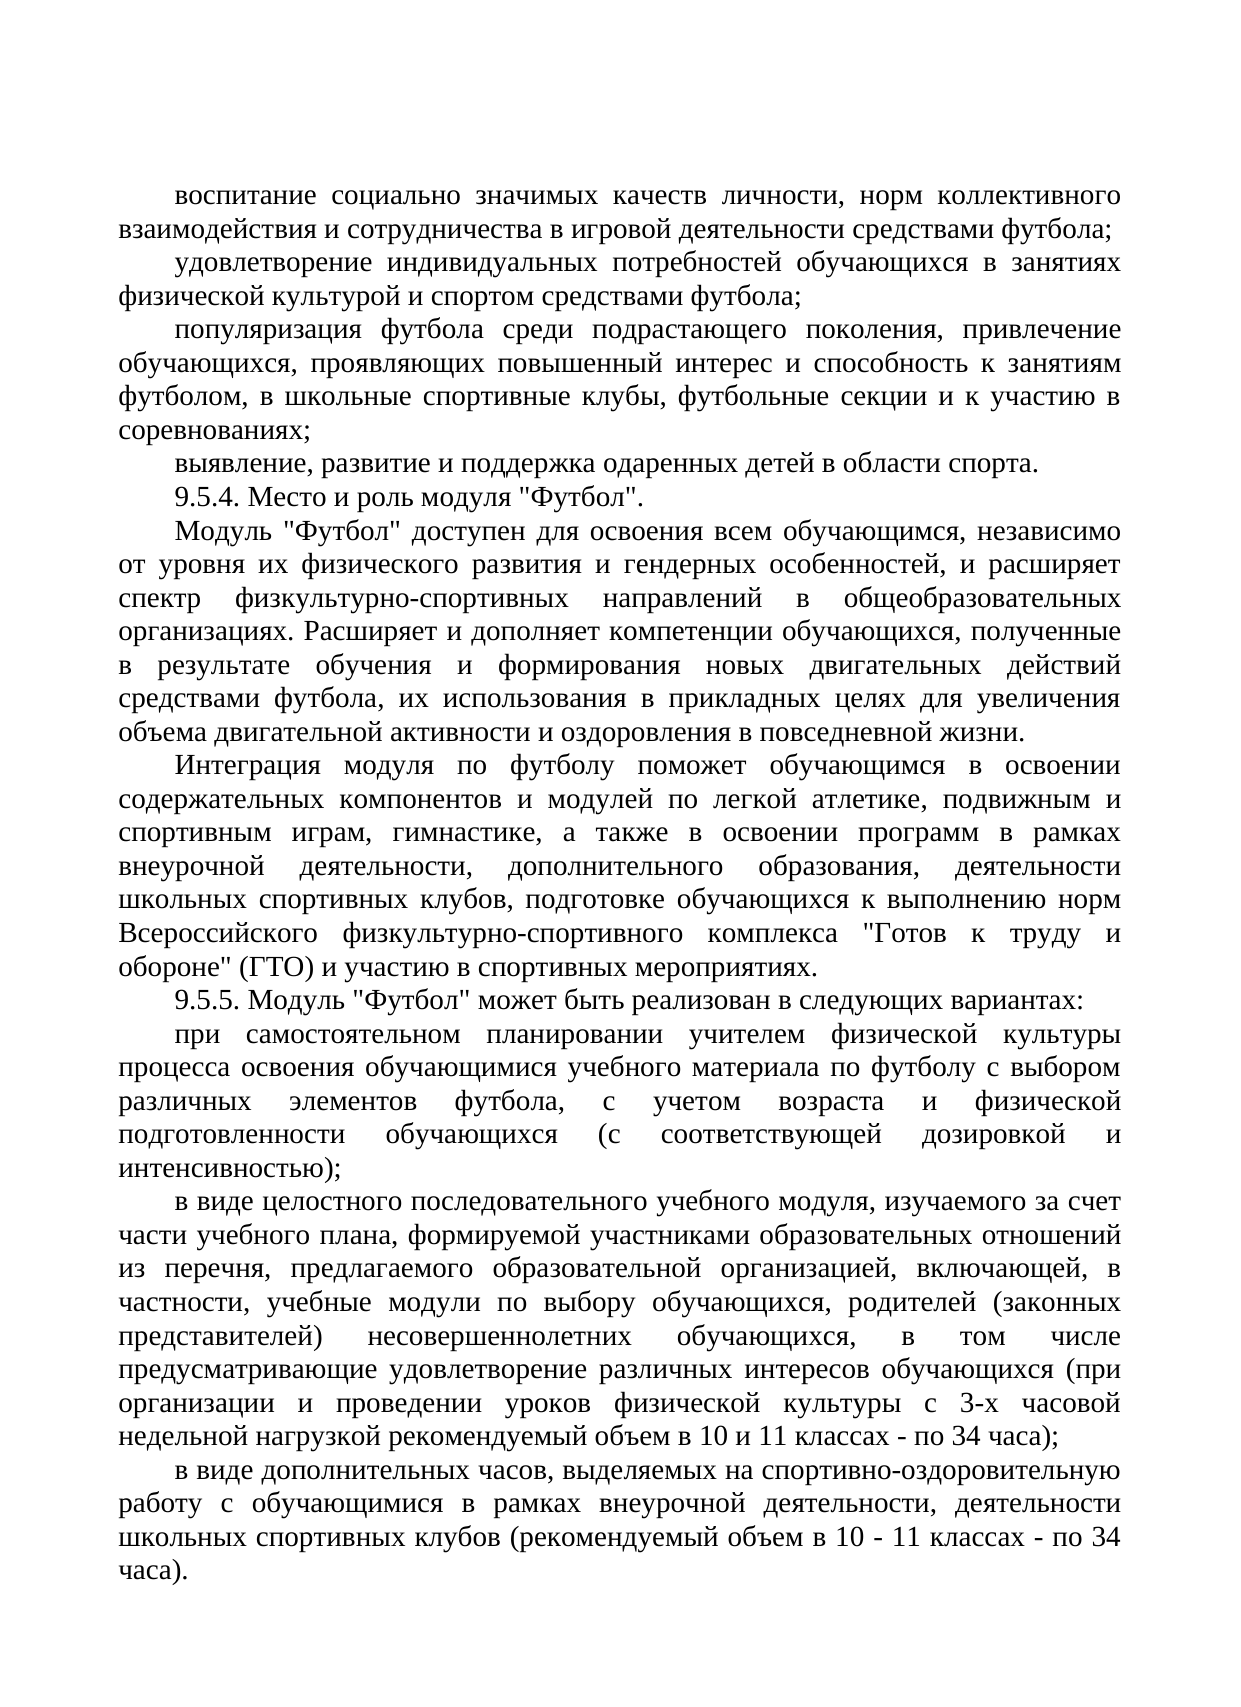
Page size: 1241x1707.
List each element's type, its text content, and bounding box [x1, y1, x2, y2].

text Модуль "Футбол" доступен для освоения всем обучающимся, независимо от уровня их физического развития и гендерных особенностей, и расширяет спектр физкультурно-спортивных направлений в общеобразовательных организациях. Расширяет и дополняет компетенции обучающихся, полученные в результате обучения и формирования новых двигательных действий средствами футбола, их использования в прикладных целях для увеличения объема двигательной активности и оздоровления в повседневной жизни. [118, 513, 1122, 747]
text популяризация футбола среди подрастающего поколения, привлечение обучающихся, проявляющих повышенный интерес и способность к занятиям футболом, в школьные спортивные клубы, футбольные секции и к участию в соревнованиях; [118, 311, 1122, 446]
text в виде дополнительных часов, выделяемых на спортивно-оздоровительную работу с обучающимися в рамках внеурочной деятельности, деятельности школьных спортивных клубов (рекомендуемый объем в 10 - 11 классах - по 34 часа). [118, 1452, 1122, 1586]
text воспитание социально значимых качеств личности, норм коллективного взаимодействия и сотрудничества в игровой деятельности средствами футбола; [118, 177, 1122, 244]
text при самостоятельном планировании учителем физической культуры процесса освоения обучающимися учебного материала по футболу с выбором различных элементов футбола, с учетом возраста и физической подготовленности обучающихся (с соответствующей дозировкой и интенсивностью); [118, 1016, 1122, 1183]
text 9.5.4. Место и роль модуля "Футбол". [118, 479, 1122, 513]
text выявление, развитие и поддержка одаренных детей в области спорта. [118, 446, 1122, 479]
text 9.5.5. Модуль "Футбол" может быть реализован в следующих вариантах: [118, 982, 1122, 1016]
text Интеграция модуля по футболу поможет обучающимся в освоении содержательных компонентов и модулей по легкой атлетике, подвижным и спортивным играм, гимнастике, а также в освоении программ в рамках внеурочной деятельности, дополнительного образования, деятельности школьных спортивных клубов, подготовке обучающихся к выполнению норм Всероссийского физкультурно-спортивного комплекса "Готов к труду и обороне" (ГТО) и участию в спортивных мероприятиях. [118, 747, 1122, 982]
text в виде целостного последовательного учебного модуля, изучаемого за счет части учебного плана, формируемой участниками образовательных отношений из перечня, предлагаемого образовательной организацией, включающей, в частности, учебные модули по выбору обучающихся, родителей (законных представителей) несовершеннолетних обучающихся, в том числе предусматривающие удовлетворение различных интересов обучающихся (при организации и проведении уроков физической культуры с 3-х часовой недельной нагрузкой рекомендуемый объем в 10 и 11 классах - по 34 часа); [118, 1183, 1122, 1452]
text удовлетворение индивидуальных потребностей обучающихся в занятиях физической культурой и спортом средствами футбола; [118, 244, 1122, 311]
